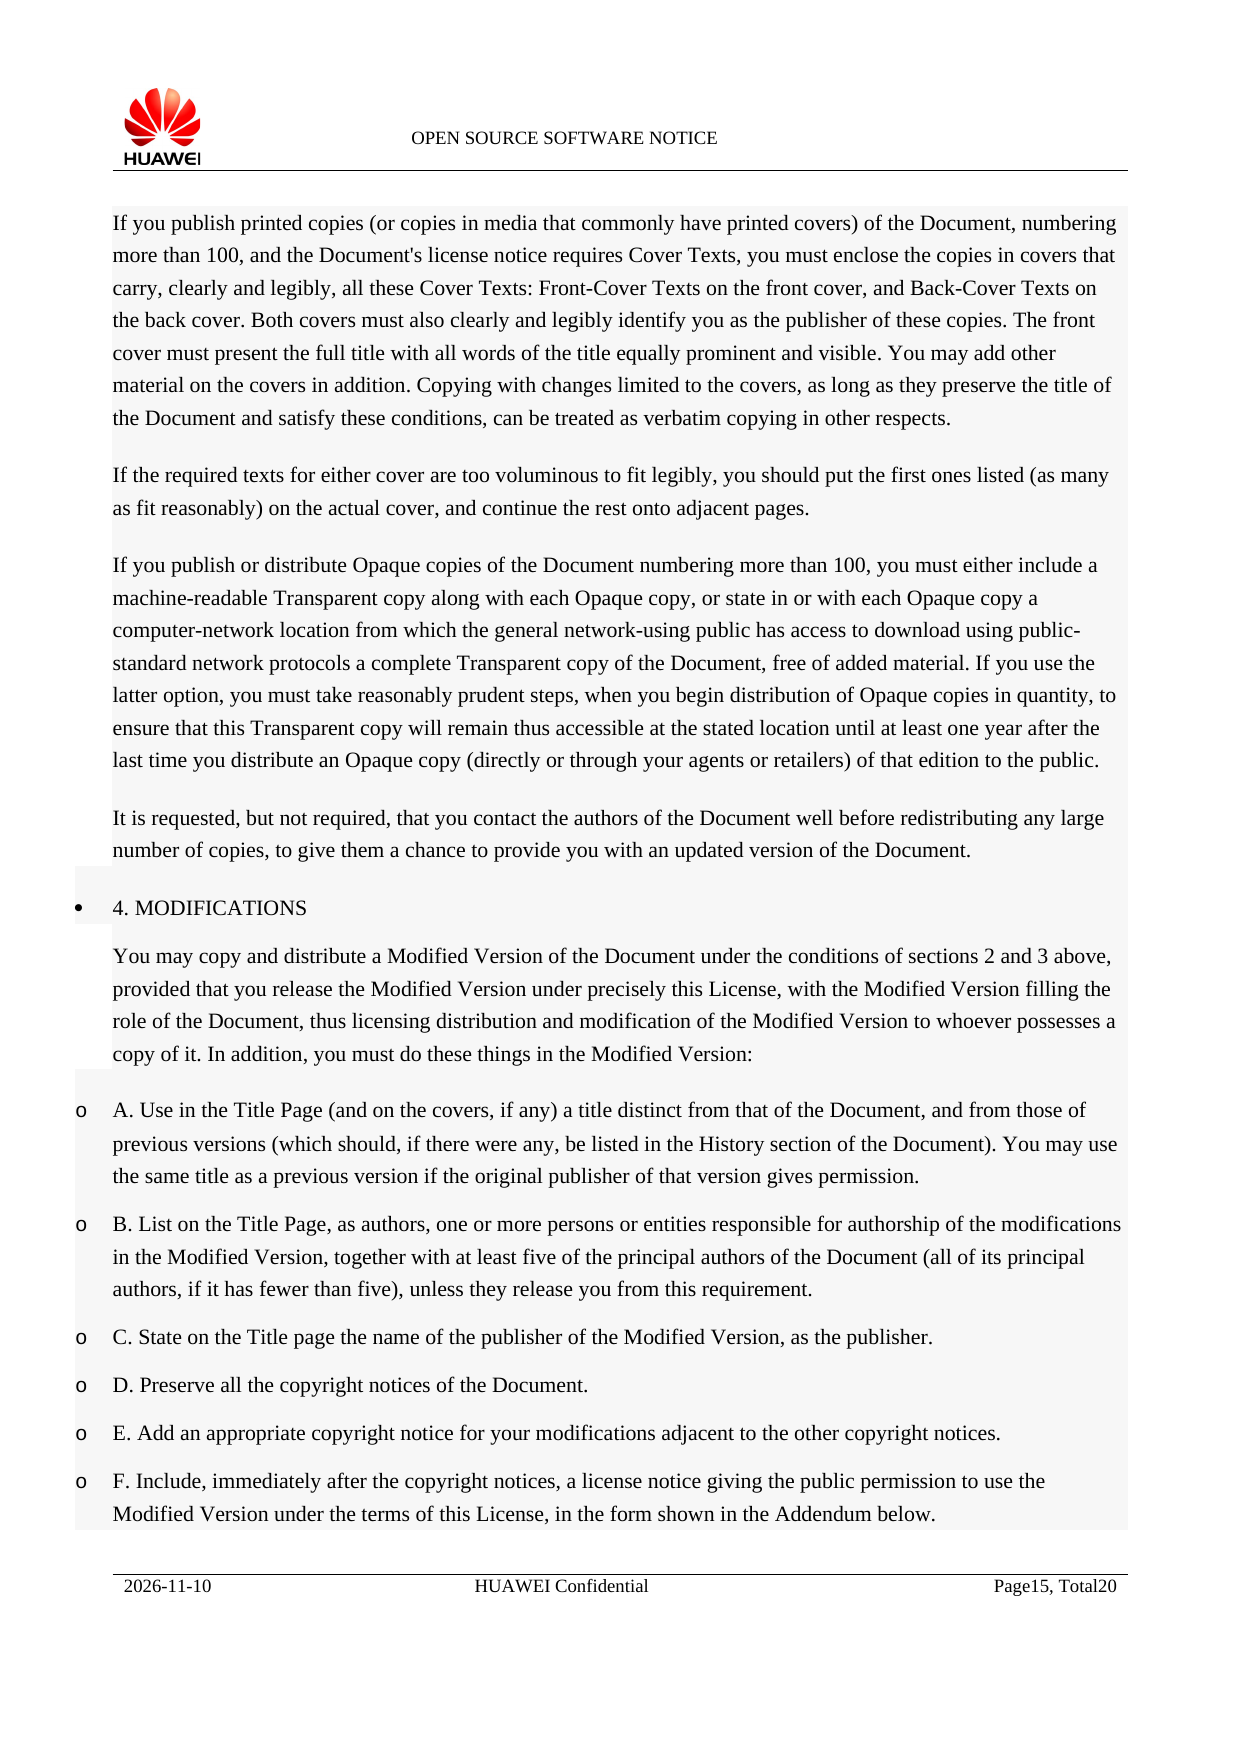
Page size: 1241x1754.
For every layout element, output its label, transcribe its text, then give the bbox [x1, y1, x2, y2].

text If you publish printed copies (or copies in media that commonly have printed covers) of the Document, numbering more than 100, and the Document's license notice requires Cover Texts, you must enclose the copies in covers that carry, clearly and legibly, all these Cover Texts: Front-Cover Texts on the front cover, and Back-Cover Texts on the back cover. Both covers must also clearly and legibly identify you as the publisher of these copies. The front cover must present the full title with all words of the title equally prominent and visible. You may add other material on the covers in addition. Copying with changes limited to the covers, as long as they preserve the title of the Document and satisfy these conditions, can be treated as verbatim copying in other respects. [112, 206, 1128, 434]
list B. List on the Title Page, as authors, one or more persons or entities responsible for authorship of the modifications in the Modified Version, together with at least five of the principal authors of the Document (all of its principal authors, if it has fewer than five), unless they release you from this requirement. [75, 1208, 1128, 1305]
list E. Add an appropriate copyright notice for your modifications adjacent to the other copyright notices. [75, 1417, 1128, 1449]
text If you publish or distribute Opaque copies of the Document numbering more than 100, you must either include a machine-readable Transparent copy along with each Opaque copy, or state in or with each Opaque copy a computer-network location from which the general network-using public has access to download using public-standard network protocols a complete Transparent copy of the Document, free of added material. If you use the latter option, you must take reasonably prudent steps, when you begin distribution of Opaque copies in quantity, to ensure that this Transparent copy will remain thus accessible at the stated location until at least one year after the last time you distribute an Opaque copy (directly or through your agents or retailers) of that edition to the public. [112, 549, 1128, 776]
text It is requested, but not required, that you contact the authors of the Document well before redistributing any large number of copies, to give them a chance to provide you with an updated version of the Document. [112, 801, 1128, 866]
text You may copy and distribute a Modified Version of the Document under the conditions of sections 2 and 3 above, provided that you release the Modified Version under precisely this License, with the Modified Version filling the role of the Document, thus licensing distribution and modification of the Modified Version to whoever possesses a copy of it. In addition, you must do these things in the Modified Version: [112, 939, 1128, 1069]
list A. Use in the Title Page (and on the covers, if any) a title distinct from that of the Document, and from those of previous versions (which should, if there were any, be listed in the History section of the Document). You may use the same title as a previous version if the original publisher of that version gives permission. [75, 1094, 1128, 1192]
text If the required texts for either cover are too voluminous to fit legibly, you should put the first ones listed (as many as fit reasonably) on the actual cover, and continue the rest onto adjacent pages. [112, 459, 1128, 524]
picture [124, 88, 201, 165]
list F. Include, immediately after the copyright notices, a license notice giving the public permission to use the Modified Version under the terms of this License, in the form shown in the Addendum below. [75, 1465, 1128, 1530]
list D. Preserve all the copyright notices of the Document. [75, 1369, 1128, 1401]
list 4. MODIFICATIONS [75, 891, 1128, 924]
list C. State on the Title page the name of the publisher of the Modified Version, as the publisher. [75, 1321, 1128, 1353]
